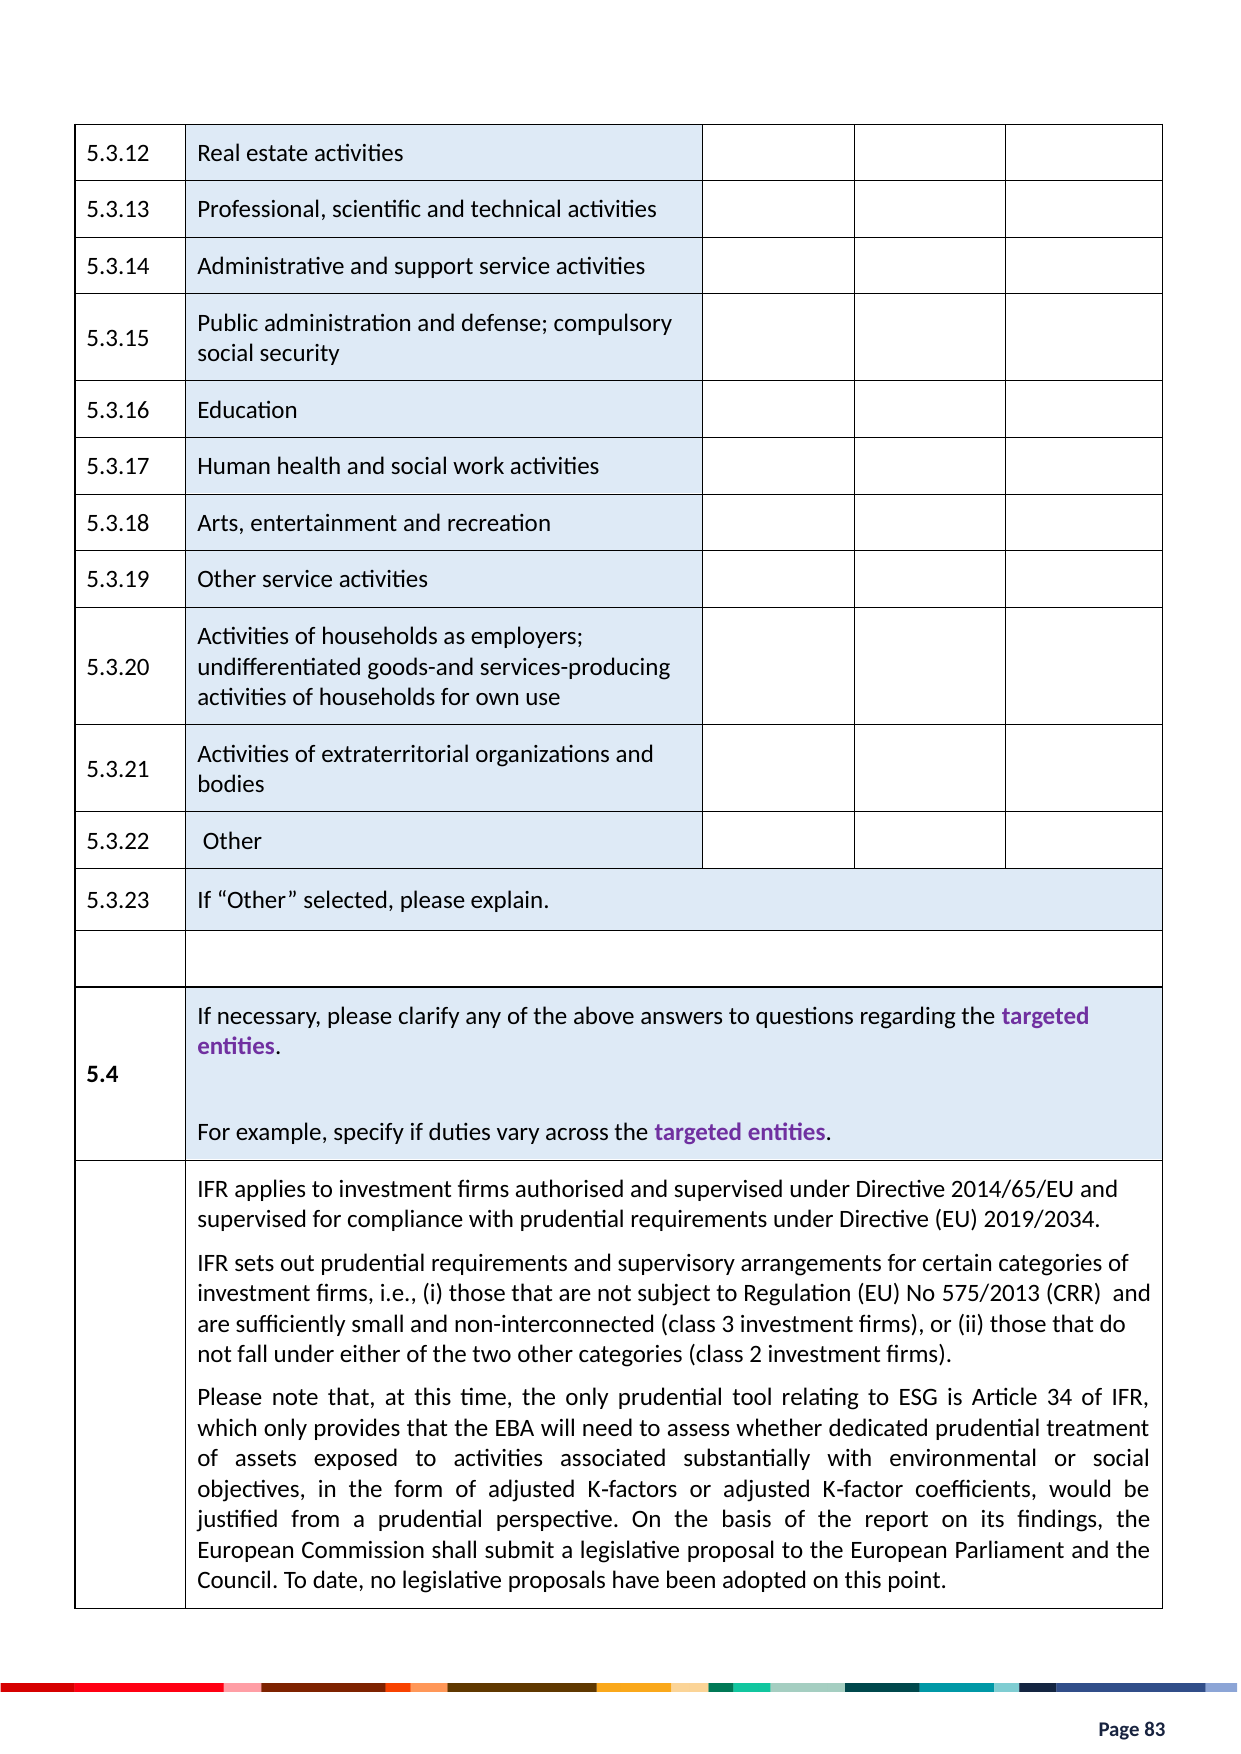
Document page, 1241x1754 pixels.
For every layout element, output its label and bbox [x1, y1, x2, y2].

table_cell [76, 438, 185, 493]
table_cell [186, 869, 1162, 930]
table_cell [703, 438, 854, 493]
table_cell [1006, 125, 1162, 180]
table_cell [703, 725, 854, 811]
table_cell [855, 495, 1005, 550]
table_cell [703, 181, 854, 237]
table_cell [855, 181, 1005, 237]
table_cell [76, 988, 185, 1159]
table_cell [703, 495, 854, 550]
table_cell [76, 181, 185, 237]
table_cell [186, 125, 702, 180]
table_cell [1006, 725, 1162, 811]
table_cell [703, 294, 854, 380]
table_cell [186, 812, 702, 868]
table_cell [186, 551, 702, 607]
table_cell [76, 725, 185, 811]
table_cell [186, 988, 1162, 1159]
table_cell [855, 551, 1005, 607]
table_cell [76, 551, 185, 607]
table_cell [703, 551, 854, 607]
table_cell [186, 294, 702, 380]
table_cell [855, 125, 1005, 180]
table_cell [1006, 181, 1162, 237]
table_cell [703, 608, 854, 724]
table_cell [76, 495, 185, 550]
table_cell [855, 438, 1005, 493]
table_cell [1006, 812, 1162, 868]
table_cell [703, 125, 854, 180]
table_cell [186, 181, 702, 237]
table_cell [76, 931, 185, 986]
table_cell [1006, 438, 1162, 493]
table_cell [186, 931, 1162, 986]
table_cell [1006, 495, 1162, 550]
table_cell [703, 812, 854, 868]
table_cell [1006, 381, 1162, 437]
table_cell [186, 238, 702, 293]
picture [0, 1683, 1236, 1692]
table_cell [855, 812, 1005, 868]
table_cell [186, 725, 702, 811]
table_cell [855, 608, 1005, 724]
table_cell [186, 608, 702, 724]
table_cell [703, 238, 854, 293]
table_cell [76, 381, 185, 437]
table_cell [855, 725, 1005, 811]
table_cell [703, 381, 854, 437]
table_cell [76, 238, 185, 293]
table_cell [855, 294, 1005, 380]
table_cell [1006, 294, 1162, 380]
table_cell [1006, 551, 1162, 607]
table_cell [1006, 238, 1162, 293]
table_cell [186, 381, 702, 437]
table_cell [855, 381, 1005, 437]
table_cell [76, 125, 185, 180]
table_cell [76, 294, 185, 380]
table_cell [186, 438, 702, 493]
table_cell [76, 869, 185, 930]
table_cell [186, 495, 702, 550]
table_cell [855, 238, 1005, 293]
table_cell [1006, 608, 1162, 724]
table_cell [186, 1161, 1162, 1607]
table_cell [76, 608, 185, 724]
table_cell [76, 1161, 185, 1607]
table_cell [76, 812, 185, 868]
